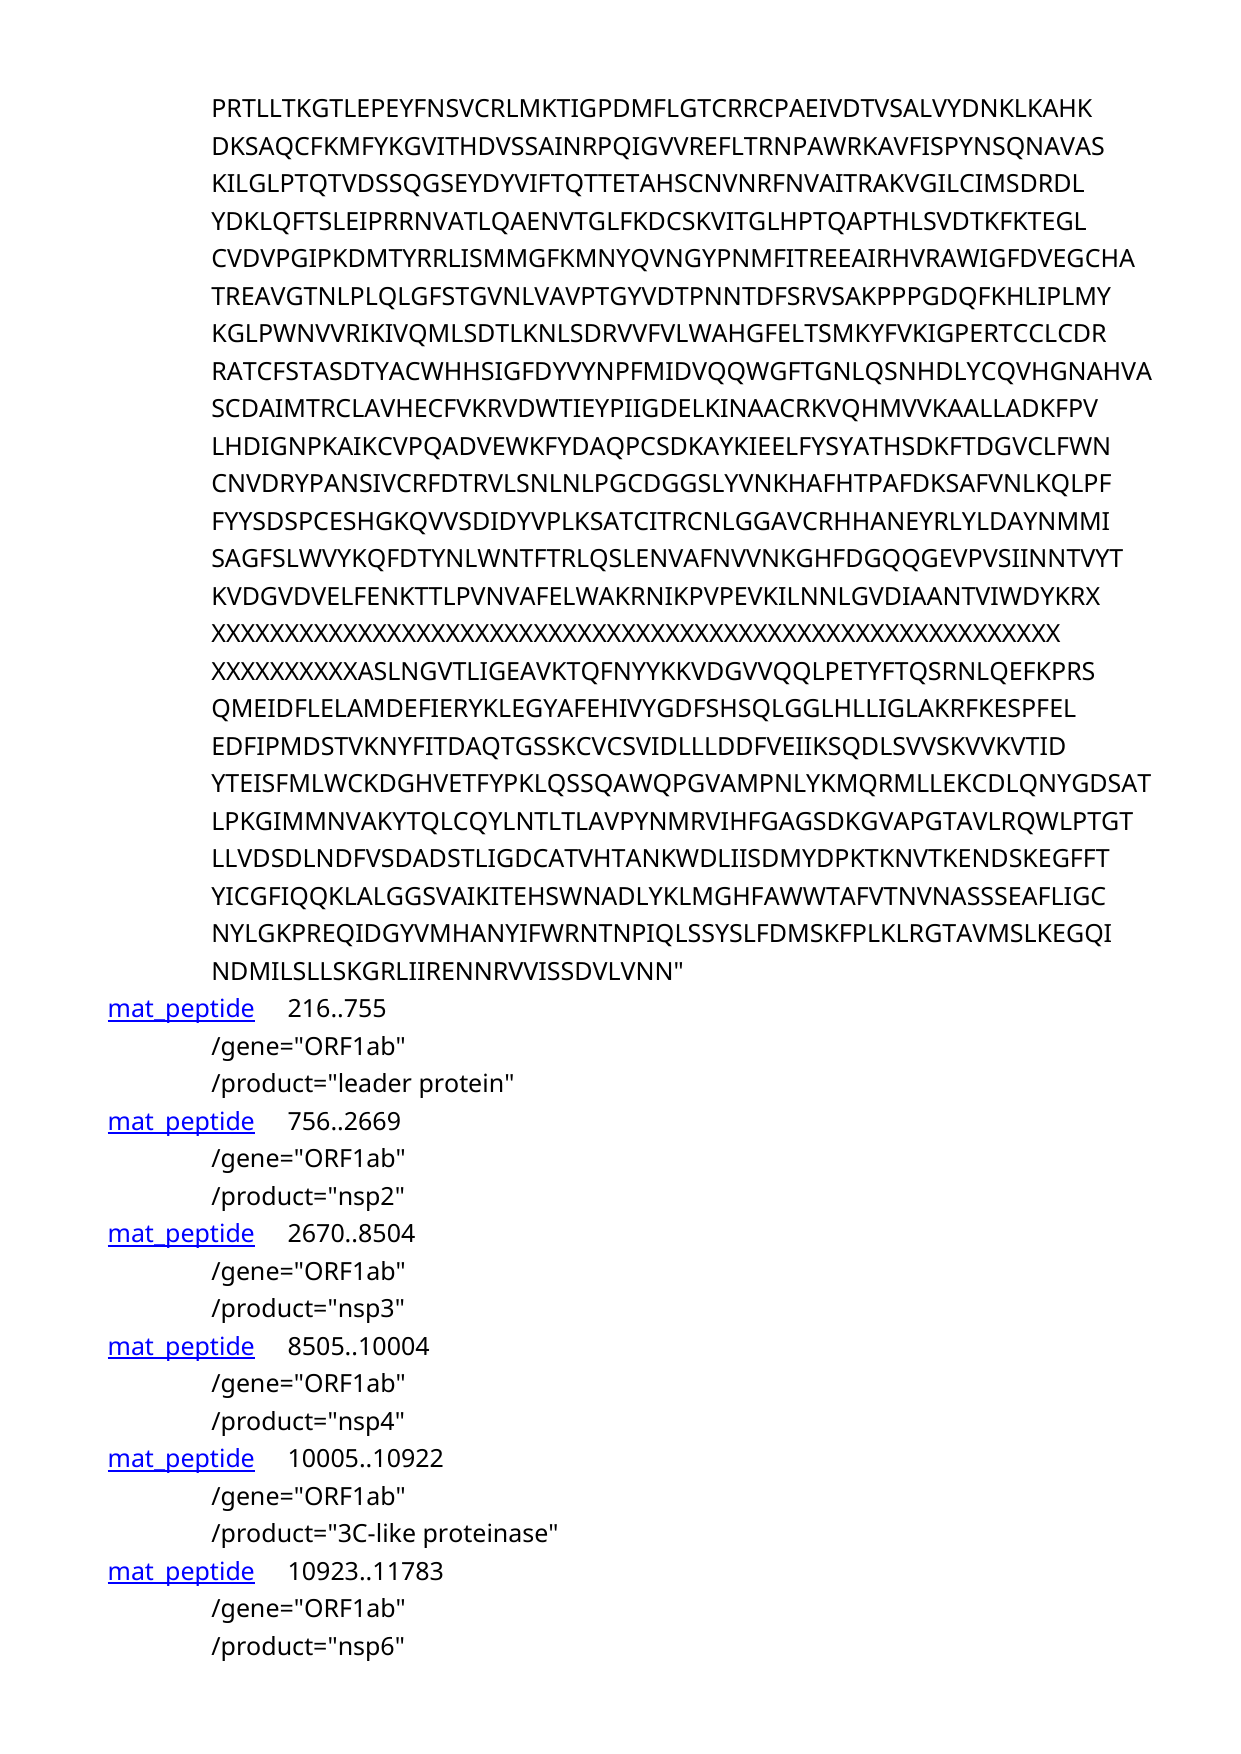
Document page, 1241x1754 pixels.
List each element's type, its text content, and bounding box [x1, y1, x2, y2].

text mat_peptide 756..2669 [75, 1102, 1165, 1139]
text /gene="ORF1ab" [75, 1477, 1165, 1514]
text LPKGIMMNVAKYTQLCQYLNTLTLAVPYNMRVIHFGAGSDKGVAPGTAVLRQWLPTGT [75, 802, 1165, 839]
text /gene="ORF1ab" [75, 1364, 1165, 1402]
text mat_peptide 2670..8504 [75, 1214, 1165, 1252]
text /product="leader protein" [75, 1064, 1165, 1102]
text KVDGVDVELFENKTTLPVNVAFELWAKRNIKPVPEVKILNNLGVDIAANTVIWDYKRX [75, 577, 1165, 614]
text RATCFSTASDTYACWHHSIGFDYVYNPFMIDVQQWGFTGNLQSNHDLYCQVHGNAHVA [75, 352, 1165, 389]
text mat_peptide 10923..11783 [75, 1552, 1165, 1589]
text mat_peptide 10005..10922 [75, 1439, 1165, 1477]
text CVDVPGIPKDMTYRRLISMMGFKMNYQVNGYPNMFITREEAIRHVRAWIGFDVEGCHA [75, 239, 1165, 277]
text NYLGKPREQIDGYVMHANYIFWRNTNPIQLSSYSLFDMSKFPLKLRGTAVMSLKEGQI [75, 914, 1165, 952]
text /product="nsp6" [75, 1627, 1165, 1664]
text EDFIPMDSTVKNYFITDAQTGSSKCVCSVIDLLLDDFVEIIKSQDLSVVSKVVKVTID [75, 727, 1165, 764]
text LHDIGNPKAIKCVPQADVEWKFYDAQPCSDKAYKIEELFYSYATHSDKFTDGVCLFWN [75, 427, 1165, 464]
text SAGFSLWVYKQFDTYNLWNTFTRLQSLENVAFNVVNKGHFDGQQGEVPVSIINNTVYT [75, 539, 1165, 577]
text /gene="ORF1ab" [75, 1252, 1165, 1289]
text XXXXXXXXXXASLNGVTLIGEAVKTQFNYYKKVDGVVQQLPETYFTQSRNLQEFKPRS [75, 652, 1165, 689]
text mat_peptide 216..755 [75, 989, 1165, 1027]
text /product="nsp3" [75, 1289, 1165, 1327]
text YDKLQFTSLEIPRRNVATLQAENVTGLFKDCSKVITGLHPTQAPTHLSVDTKFKTEGL [75, 202, 1165, 239]
text YTEISFMLWCKDGHVETFYPKLQSSQAWQPGVAMPNLYKMQRMLLEKCDLQNYGDSAT [75, 764, 1165, 802]
text XXXXXXXXXXXXXXXXXXXXXXXXXXXXXXXXXXXXXXXXXXXXXXXXXXXXXXXXXX [75, 614, 1165, 652]
text LLVDSDLNDFVSDADSTLIGDCATVHTANKWDLIISDMYDPKTKNVTKENDSKEGFFT [75, 839, 1165, 877]
text NDMILSLLSKGRLIIRENNRVVISSDVLVNN" [75, 952, 1165, 989]
text /gene="ORF1ab" [75, 1589, 1165, 1627]
text /product="3C-like proteinase" [75, 1514, 1165, 1552]
text SCDAIMTRCLAVHECFVKRVDWTIEYPIIGDELKINAACRKVQHMVVKAALLADKFPV [75, 389, 1165, 427]
text QMEIDFLELAMDEFIERYKLEGYAFEHIVYGDFSHSQLGGLHLLIGLAKRFKESPFEL [75, 689, 1165, 727]
text PRTLLTKGTLEPEYFNSVCRLMKTIGPDMFLGTCRRCPAEIVDTVSALVYDNKLKAHK [75, 89, 1165, 127]
text mat_peptide 8505..10004 [75, 1327, 1165, 1364]
text KILGLPTQTVDSSQGSEYDYVIFTQTTETAHSCNVNRFNVAITRAKVGILCIMSDRDL [75, 164, 1165, 202]
text YICGFIQQKLALGGSVAIKITEHSWNADLYKLMGHFAWWTAFVTNVNASSSEAFLIGC [75, 877, 1165, 914]
text FYYSDSPCESHGKQVVSDIDYVPLKSATCITRCNLGGAVCRHHANEYRLYLDAYNMMI [75, 502, 1165, 539]
text KGLPWNVVRIKIVQMLSDTLKNLSDRVVFVLWAHGFELTSMKYFVKIGPERTCCLCDR [75, 314, 1165, 352]
text /gene="ORF1ab" [75, 1139, 1165, 1177]
text TREAVGTNLPLQLGFSTGVNLVAVPTGYVDTPNNTDFSRVSAKPPPGDQFKHLIPLMY [75, 277, 1165, 314]
text /product="nsp2" [75, 1177, 1165, 1214]
text DKSAQCFKMFYKGVITHDVSSAINRPQIGVVREFLTRNPAWRKAVFISPYNSQNAVAS [75, 127, 1165, 164]
text CNVDRYPANSIVCRFDTRVLSNLNLPGCDGGSLYVNKHAFHTPAFDKSAFVNLKQLPF [75, 464, 1165, 502]
text /product="nsp4" [75, 1402, 1165, 1439]
text /gene="ORF1ab" [75, 1027, 1165, 1064]
